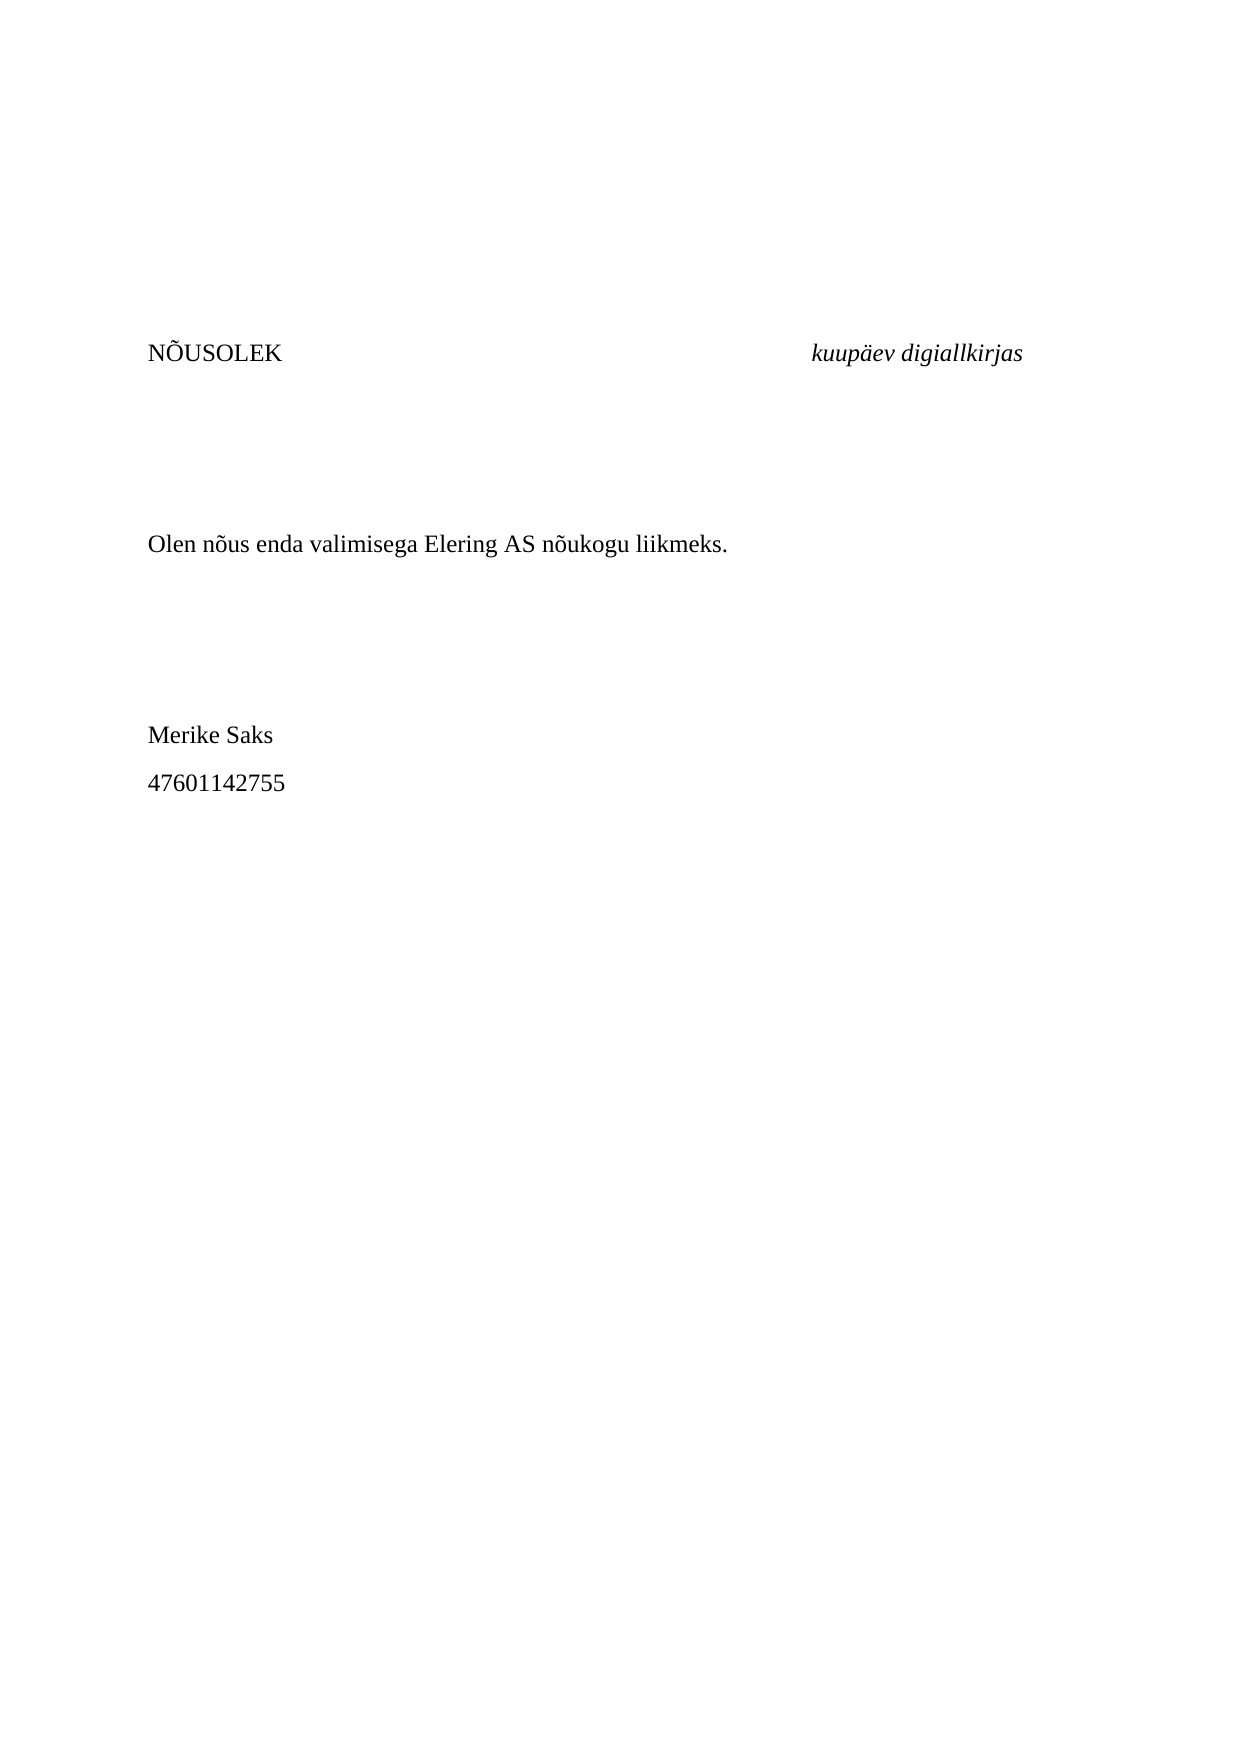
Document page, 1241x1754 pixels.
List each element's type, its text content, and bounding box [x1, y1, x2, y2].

text Merike Saks [148, 720, 1093, 749]
text NÕUSOLEK kuupäev digiallkirjas [148, 338, 1093, 367]
text 47601142755 [148, 768, 1093, 797]
text Olen nõus enda valimisega Elering AS nõukogu liikmeks. [148, 529, 1093, 558]
